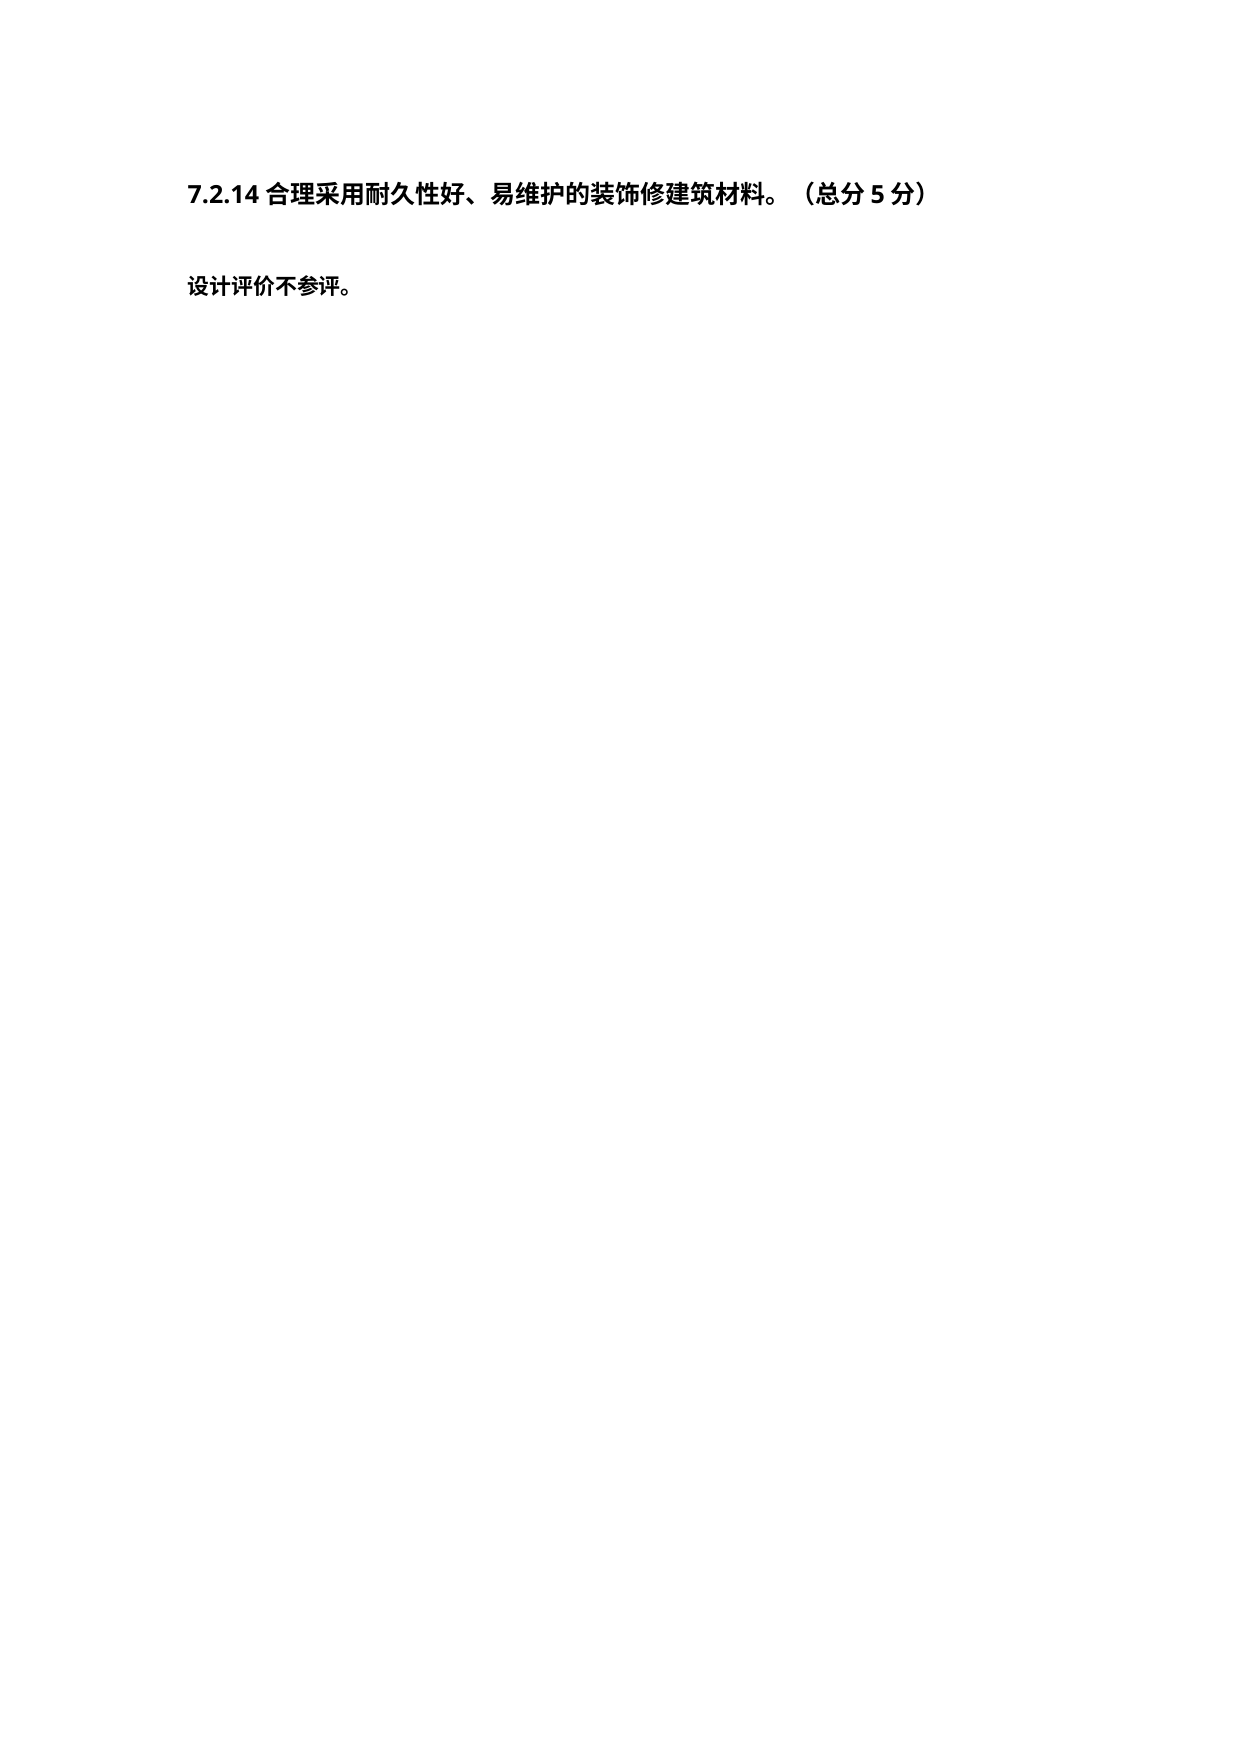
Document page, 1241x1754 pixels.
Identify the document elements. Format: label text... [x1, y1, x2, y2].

subtitle 7.2.14 合理采用耐久性好、易维护的装饰修建筑材料。（总分5分） [187, 174, 1053, 211]
text 设计评价不参评。 [187, 268, 1053, 301]
